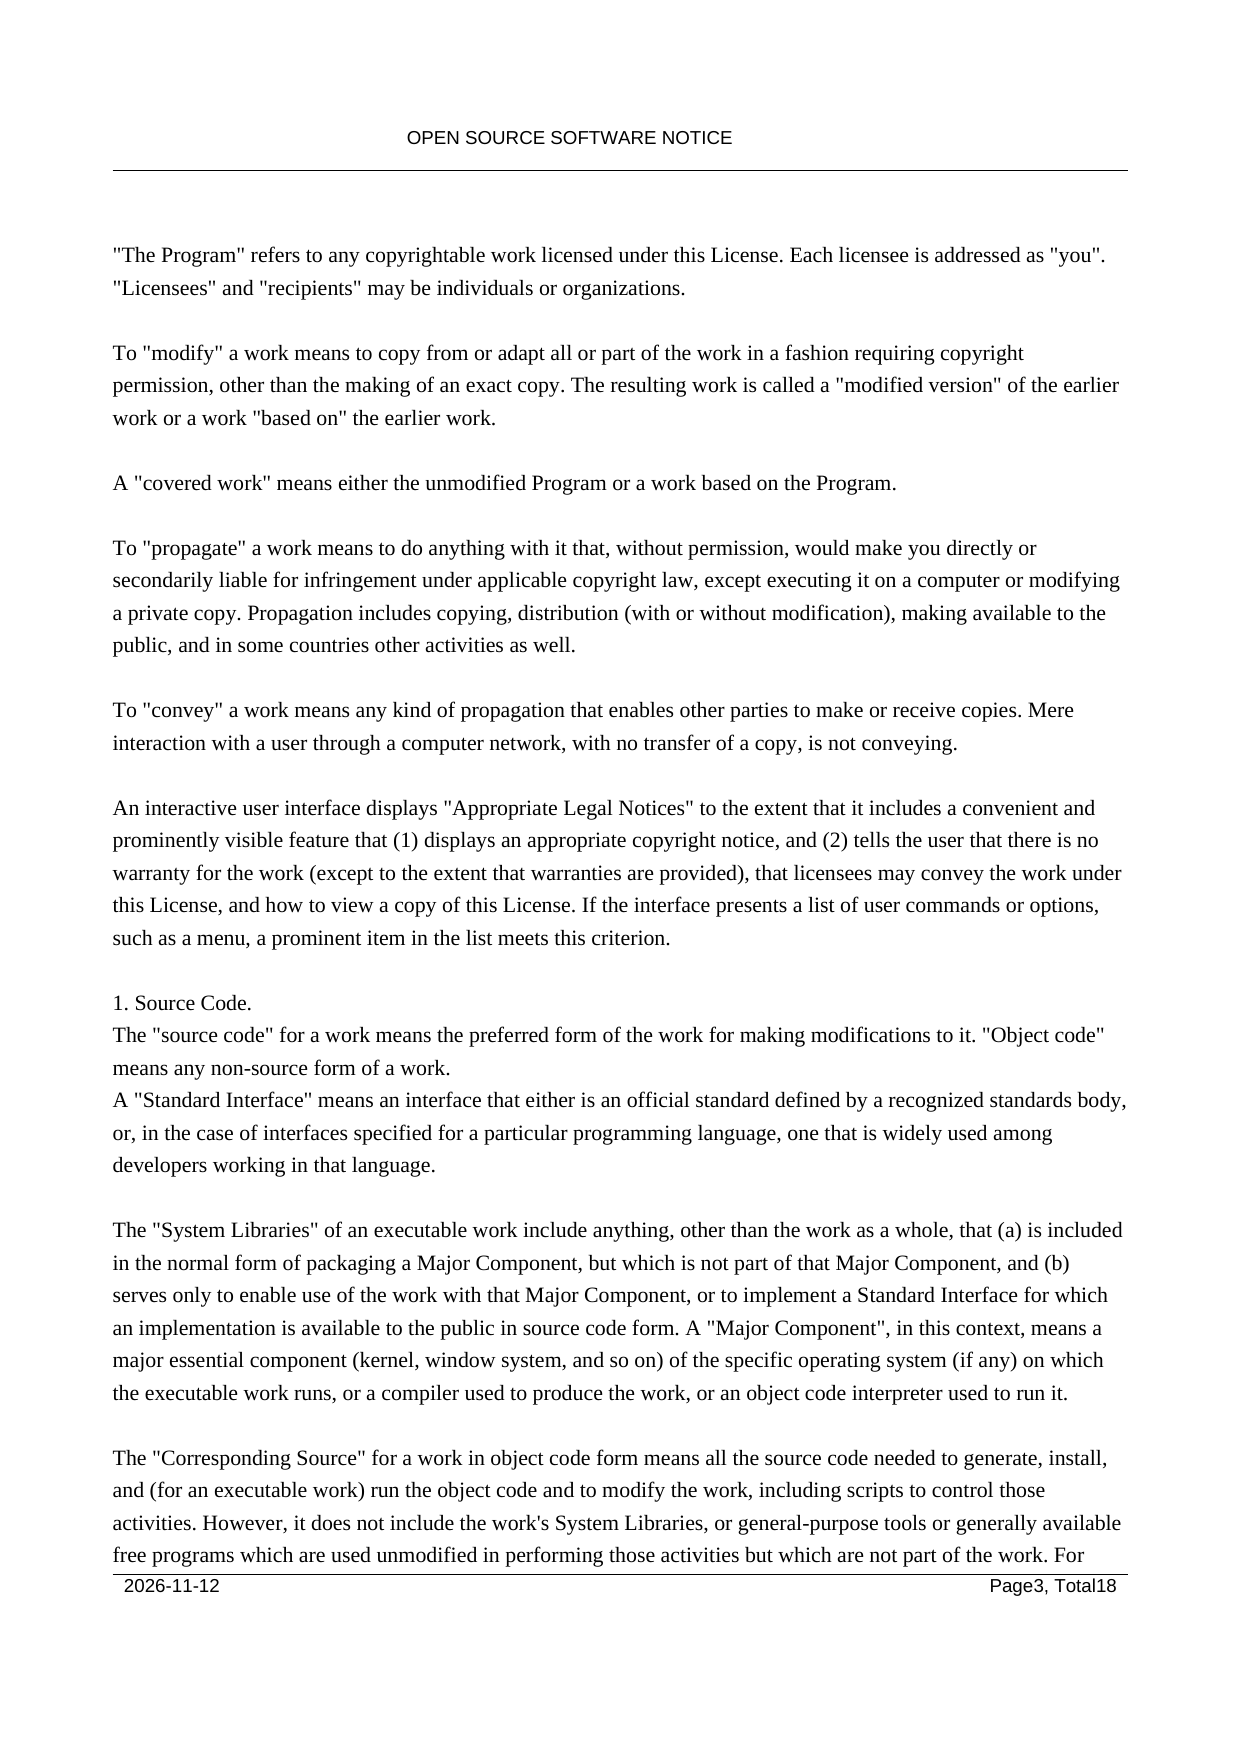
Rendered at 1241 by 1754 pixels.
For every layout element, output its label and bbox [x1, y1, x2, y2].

text [112, 206, 1128, 1571]
